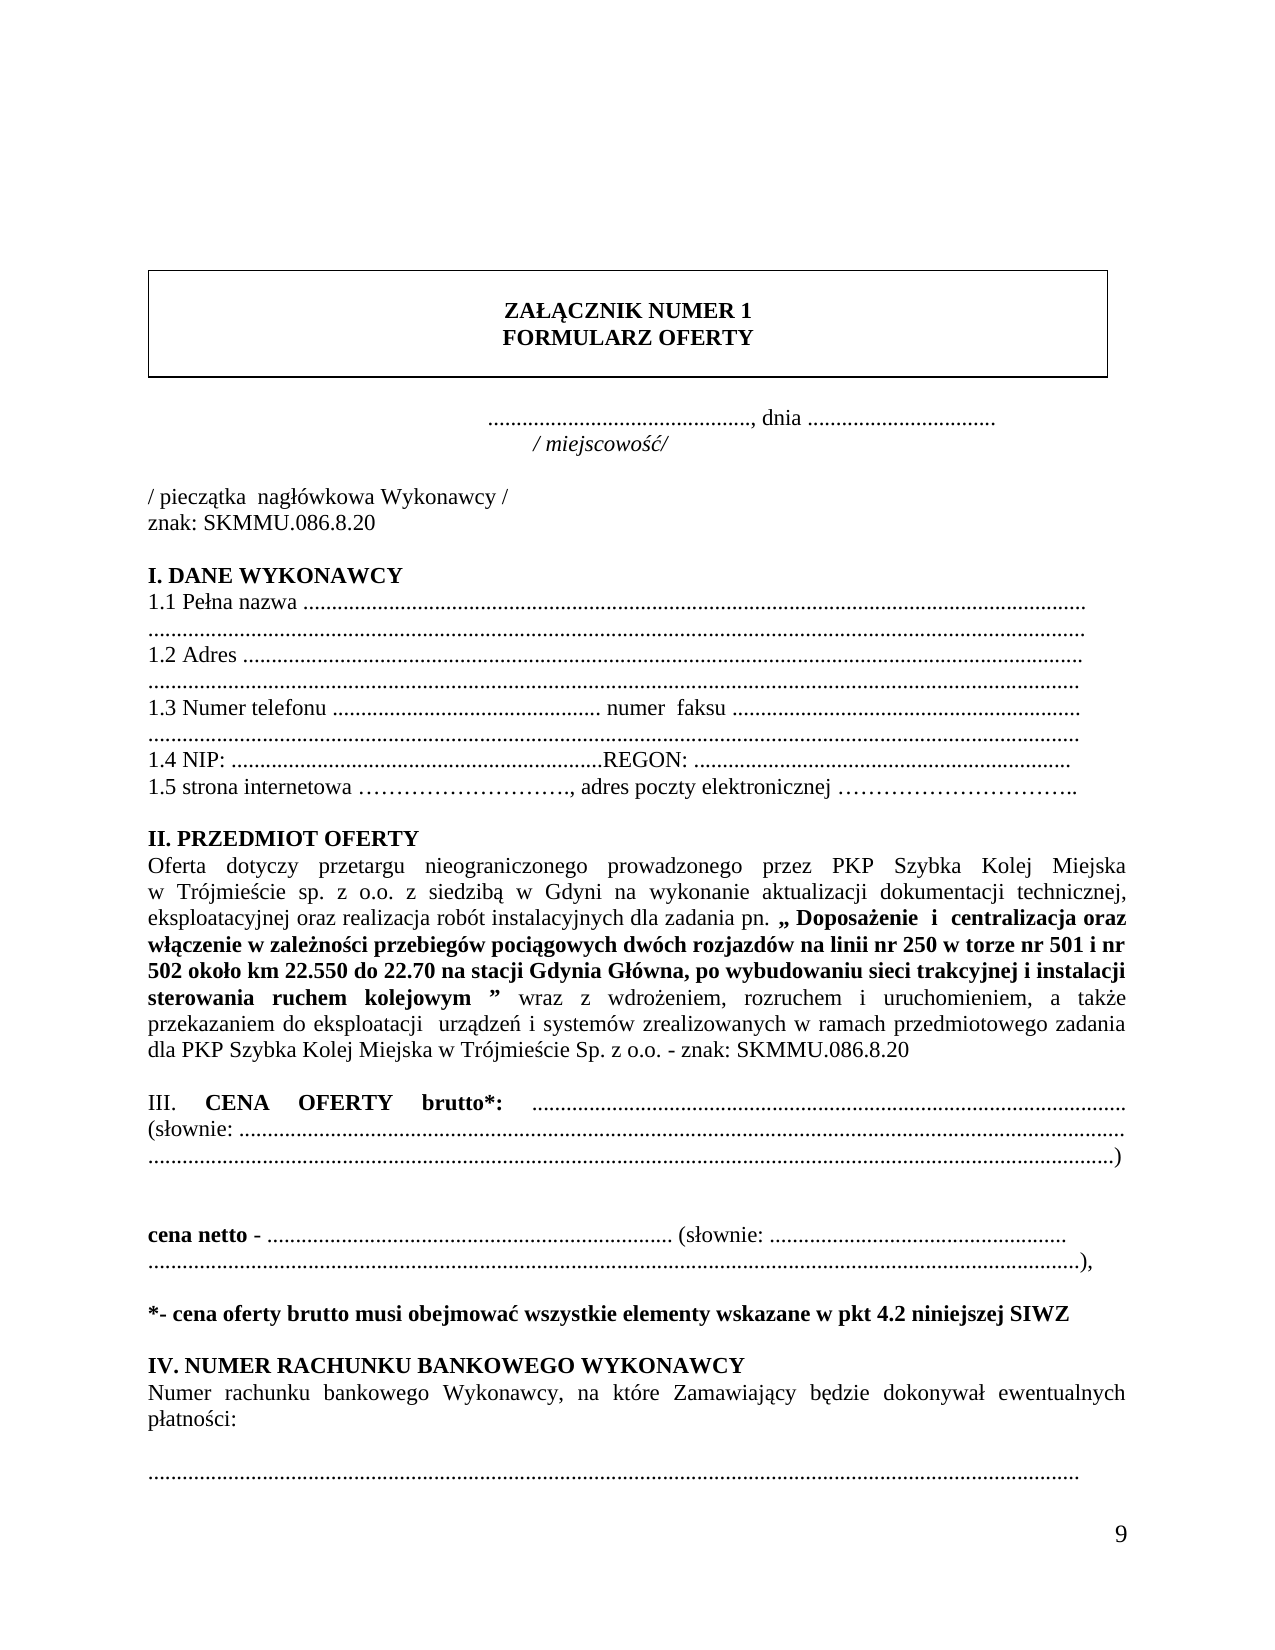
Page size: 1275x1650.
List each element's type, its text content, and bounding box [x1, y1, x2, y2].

text Oferta dotyczy przetargu nieograniczonego prowadzonego przez PKP Szybka Kolej Miejska w Trójmieście sp. z o.o. z siedzibą w Gdyni na wykonanie aktualizacji dokumentacji technicznej, eksploatacyjnej oraz realizacja robót instalacyjnych dla zadania pn. „ Doposażenie i centralizacja oraz włączenie w zależności przebiegów pociągowych dwóch rozjazdów na linii nr 250 w torze nr 501 i nr 502 około km 22.550 do 22.70 na stacji Gdynia Główna, po wybudowaniu sieci trakcyjnej i instalacji sterowania ruchem kolejowym ” wraz z wdrożeniem, rozruchem i uruchomieniem, a także przekazaniem do eksploatacji urządzeń i systemów zrealizowanych w ramach przedmiotowego zadania dla PKP Szybka Kolej Miejska w Trójmieście Sp. z o.o. - znak: SKMMU.086.8.20 [148, 852, 1127, 1063]
text ................................................................................................................................................................... [148, 1458, 1127, 1484]
text ...................................................................................................................................................................), [148, 1247, 1127, 1273]
text 1.4 NIP: .................................................................REGON: .................................................................. [148, 746, 1127, 773]
table_header ZAŁĄCZNIK NUMER 1 FORMULARZ OFERTY [149, 271, 1107, 376]
text ................................................................................................................................................................... [148, 720, 1127, 746]
text cena netto - ....................................................................... (słownie: .................................................... [148, 1221, 1127, 1247]
text I. DANE WYKONAWCY [148, 562, 1127, 588]
text *- cena oferty brutto musi obejmować wszystkie elementy wskazane w pkt 4.2 niniejszej SIWZ [148, 1300, 1127, 1326]
text ................................................................................................................................................................... [148, 667, 1127, 694]
text IV. NUMER RACHUNKU BANKOWEGO WYKONAWCY [148, 1352, 1127, 1379]
text 1.3 Numer telefonu ............................................... numer faksu ............................................................. [148, 694, 1127, 720]
text 1.5 strona internetowa ………………………., adres poczty elektronicznej ………………………….. [148, 773, 1127, 799]
text .................................................................................................................................................................... [148, 614, 1127, 641]
text znak: SKMMU.086.8.20 [148, 509, 1127, 536]
text .........................................................................................................................................................................) [148, 1142, 1127, 1168]
text / pieczątka nagłówkowa Wykonawcy / [148, 483, 1127, 509]
text .............................................., dnia ................................. [148, 404, 1127, 430]
text Numer rachunku bankowego Wykonawcy, na które Zamawiający będzie dokonywał ewentualnych płatności: [148, 1379, 1127, 1432]
text / miejscowość/ [148, 430, 1127, 456]
text III. CENA OFERTY brutto*: ........................................................................................................ (słownie: ........................................................................................................................................................... [148, 1089, 1127, 1142]
text 1.1 Pełna nazwa ......................................................................................................................................... [148, 588, 1127, 614]
text 1.2 Adres ................................................................................................................................................... [148, 641, 1127, 667]
text II. PRZEDMIOT OFERTY [148, 825, 1127, 852]
